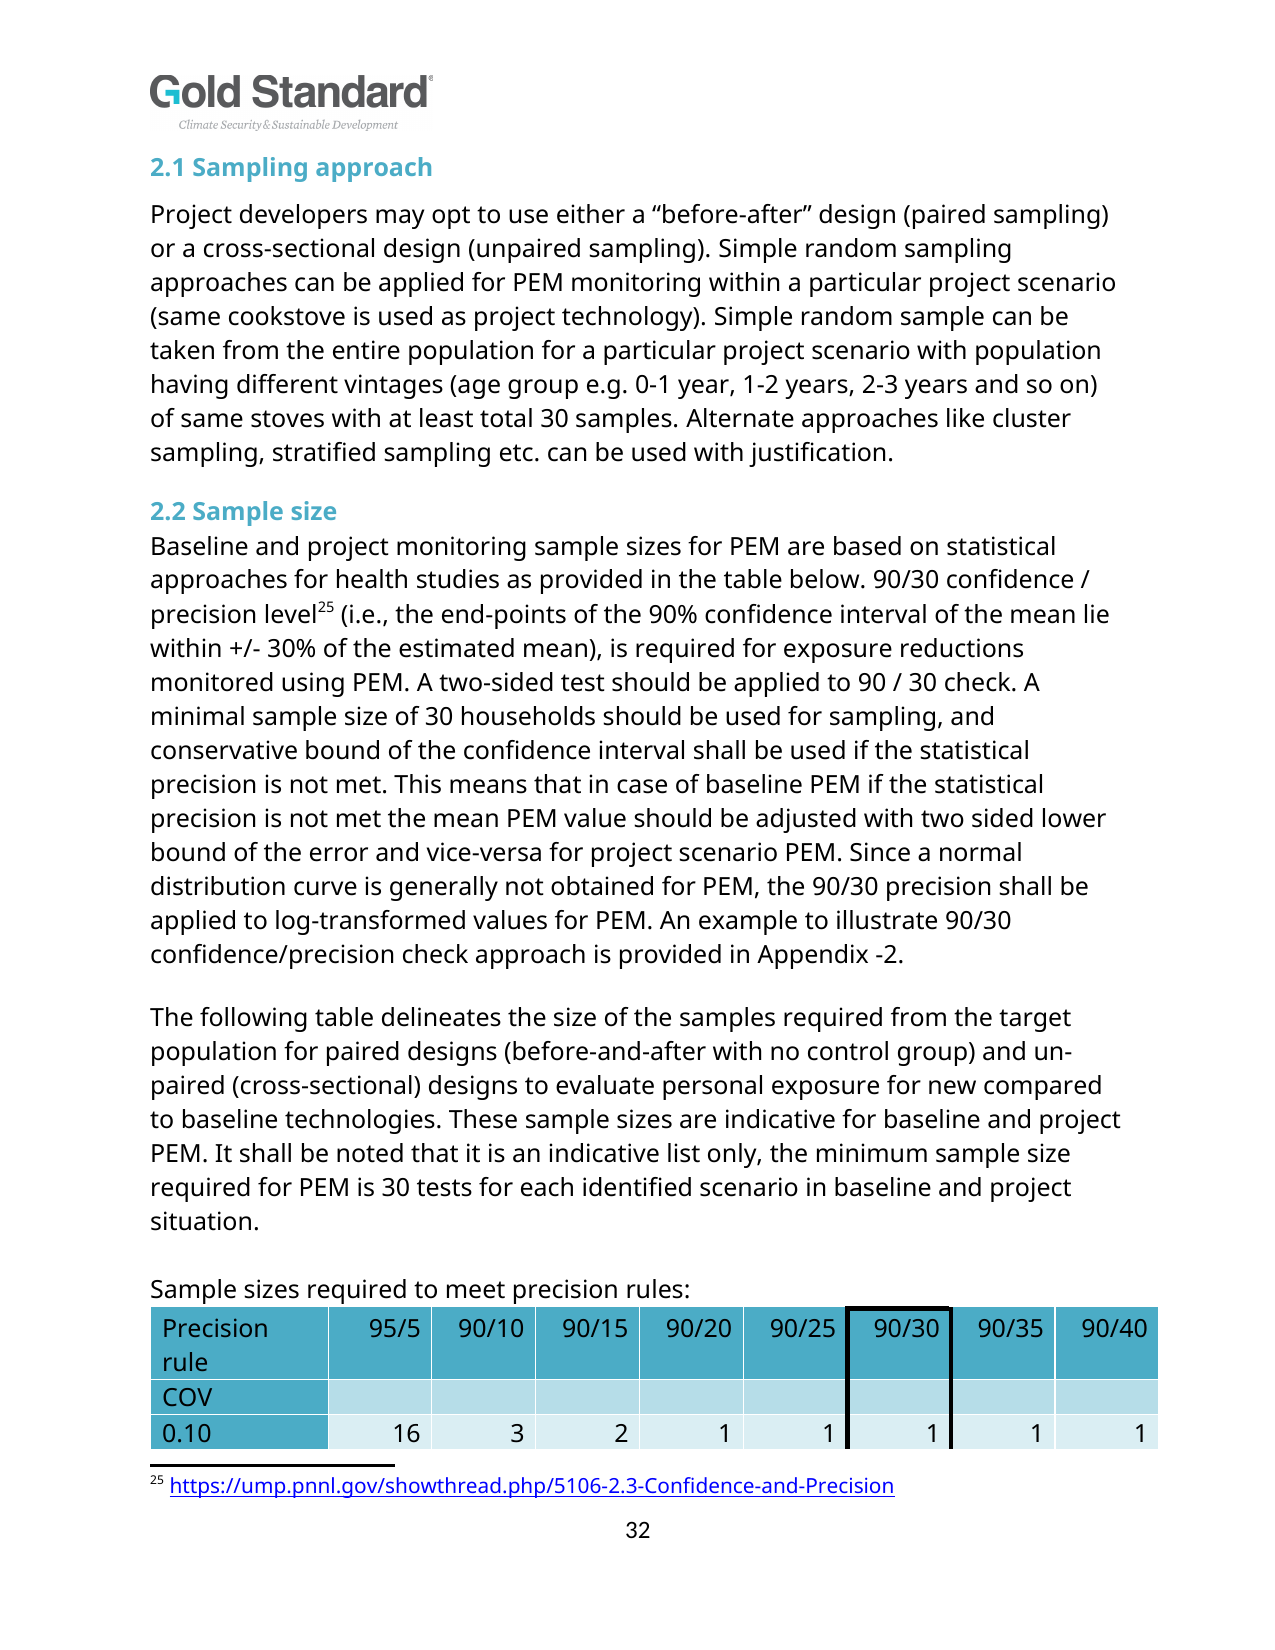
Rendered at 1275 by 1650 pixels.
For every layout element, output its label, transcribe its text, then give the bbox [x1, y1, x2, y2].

table_header 90/30 [850, 1311, 949, 1379]
text The following table delineates the size of the samples required from the target population for paired designs (before-and-after with no control group) and un-paired (cross-sectional) designs to evaluate personal exposure for new compared to baseline technologies. These sample sizes are indicative for baseline and project PEM. It shall be noted that it is an indicative list only, the minimum sample size required for PEM is 30 tests for each identified scenario in baseline and project situation. [150, 1000, 1125, 1238]
text 2.2 Sample size [150, 494, 1125, 528]
text 2.1 Sampling approach [150, 150, 1125, 184]
table_header 90/15 [536, 1307, 639, 1379]
table_header 90/40 [1056, 1307, 1158, 1379]
picture [150, 75, 433, 131]
text Project developers may opt to use either a “before-after” design (paired sampling) or a cross-sectional design (unpaired sampling). Simple random sampling approaches can be applied for PEM monitoring within a particular project scenario (same cookstove is used as project technology). Simple random sample can be taken from the entire population for a particular project scenario with population having different vintages (age group e.g. 0-1 year, 1-2 years, 2-3 years and so on) of same stoves with at least total 30 samples. Alternate approaches like cluster sampling, stratified sampling etc. can be used with justification. [150, 197, 1125, 469]
text Table 2 Sample sizes required to meet precision rules: [150, 1272, 1125, 1306]
table_cell 3 [432, 1415, 535, 1449]
table_cell [432, 1380, 535, 1414]
table_cell [329, 1380, 431, 1414]
text Baseline and project monitoring sample sizes for PEM are based on statistical approaches for health studies as provided in the table below. 90/30 confidence / precision level (i.e., the end-points of the 90% confidence interval of the mean lie within +/- 30% of the estimated mean), is required for exposure reductions monitored using PEM. A two-sided test should be applied to 90 / 30 check. A minimal sample size of 30 households should be used for sampling, and conservative bound of the confidence interval shall be used if the statistical precision is not met. This means that in case of baseline PEM if the statistical precision is not met the mean PEM value should be adjusted with two sided lower bound of the error and vice-versa for project scenario PEM. Since a normal distribution curve is generally not obtained for PEM, the 90/30 precision shall be applied to log-transformed values for PEM. An example to illustrate 90/30 confidence/precision check approach is provided in Appendix -2. [150, 528, 1125, 971]
table_header 90/25 [744, 1307, 845, 1379]
table_cell 1 [850, 1415, 949, 1449]
table_cell 16 [329, 1415, 431, 1449]
table_cell COV [151, 1380, 328, 1414]
table_header 90/35 [953, 1307, 1054, 1379]
table_cell 1 [1056, 1415, 1158, 1449]
table_cell [536, 1380, 639, 1414]
table_header Precision rule [151, 1307, 328, 1379]
table_cell 1 [953, 1415, 1054, 1449]
table_cell [640, 1380, 743, 1414]
table_cell 1 [640, 1415, 743, 1449]
table_cell 1 [744, 1415, 845, 1449]
table_header 90/10 [432, 1307, 535, 1379]
table_cell [1056, 1380, 1158, 1414]
table_cell 2 [536, 1415, 639, 1449]
table_header 90/20 [640, 1307, 743, 1379]
table_cell [744, 1380, 845, 1414]
table_cell [850, 1380, 949, 1414]
table_header 95/5 [329, 1307, 431, 1379]
table_cell 0.10 [151, 1415, 328, 1449]
table_cell [953, 1380, 1054, 1414]
